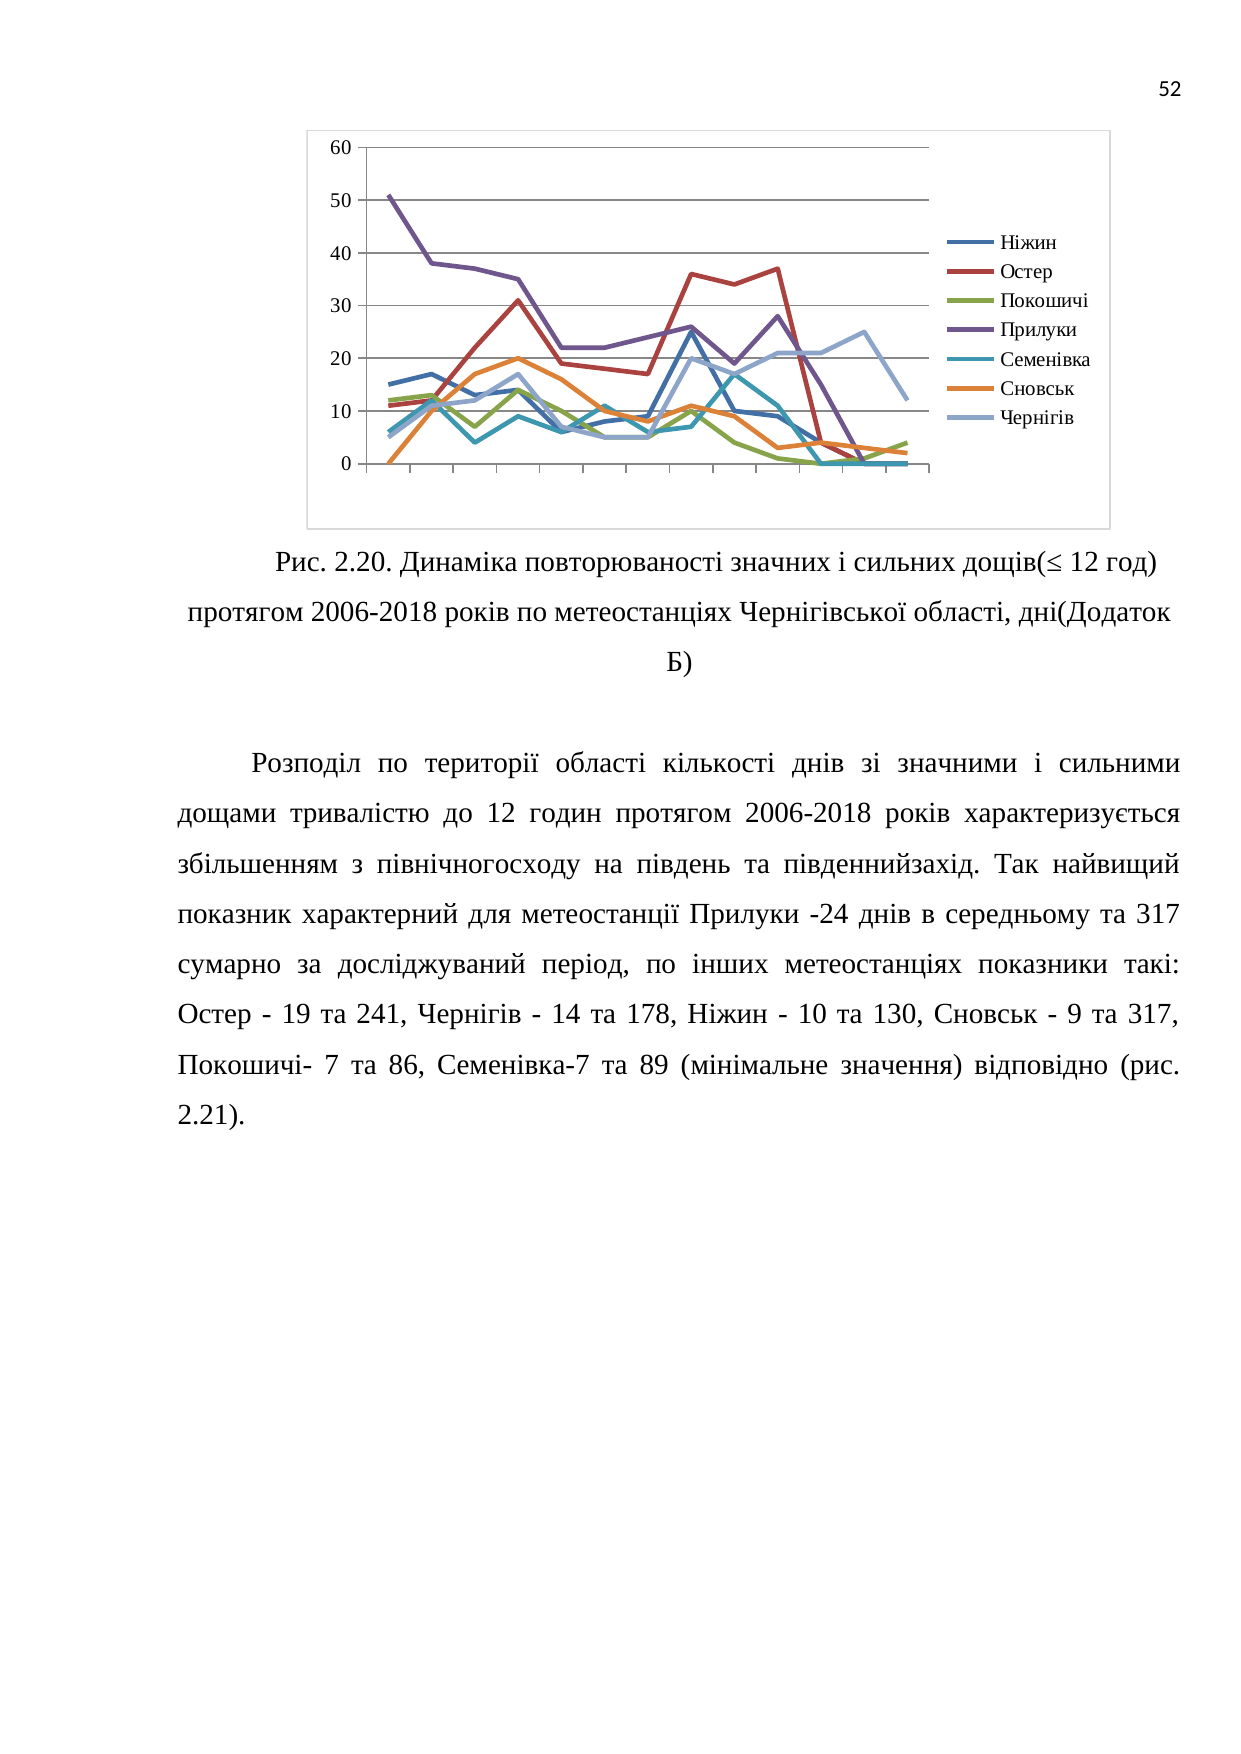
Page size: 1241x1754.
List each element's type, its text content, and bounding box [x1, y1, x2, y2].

text Рис. 2.20. Динаміка повторюваності значних і сильних дощів(≤ 12 год) протягом 2006-2018 років по метеостанціях Чернігівської області, дні(Додаток Б) [177, 544, 1181, 678]
text Розподіл по території області кількості днів зі значними і сильними дощами тривалістю до 12 годин протягом 2006-2018 років характеризується збільшенням з північногосходу на південь та південнийзахід. Так найвищий показник характерний для метеостанції Прилуки -24 днів в середньому та 317 сумарно за досліджуваний період, по інших метеостанціях показники такі: Остер - 19 та 241, Чернігів - 14 та 178, Ніжин - 10 та 130, Сновськ - 9 та 317, Покошичі- 7 та 86, Семенівка-7 та 89 (мінімальне значення) відповідно (рис. 2.21). [177, 745, 1181, 1131]
